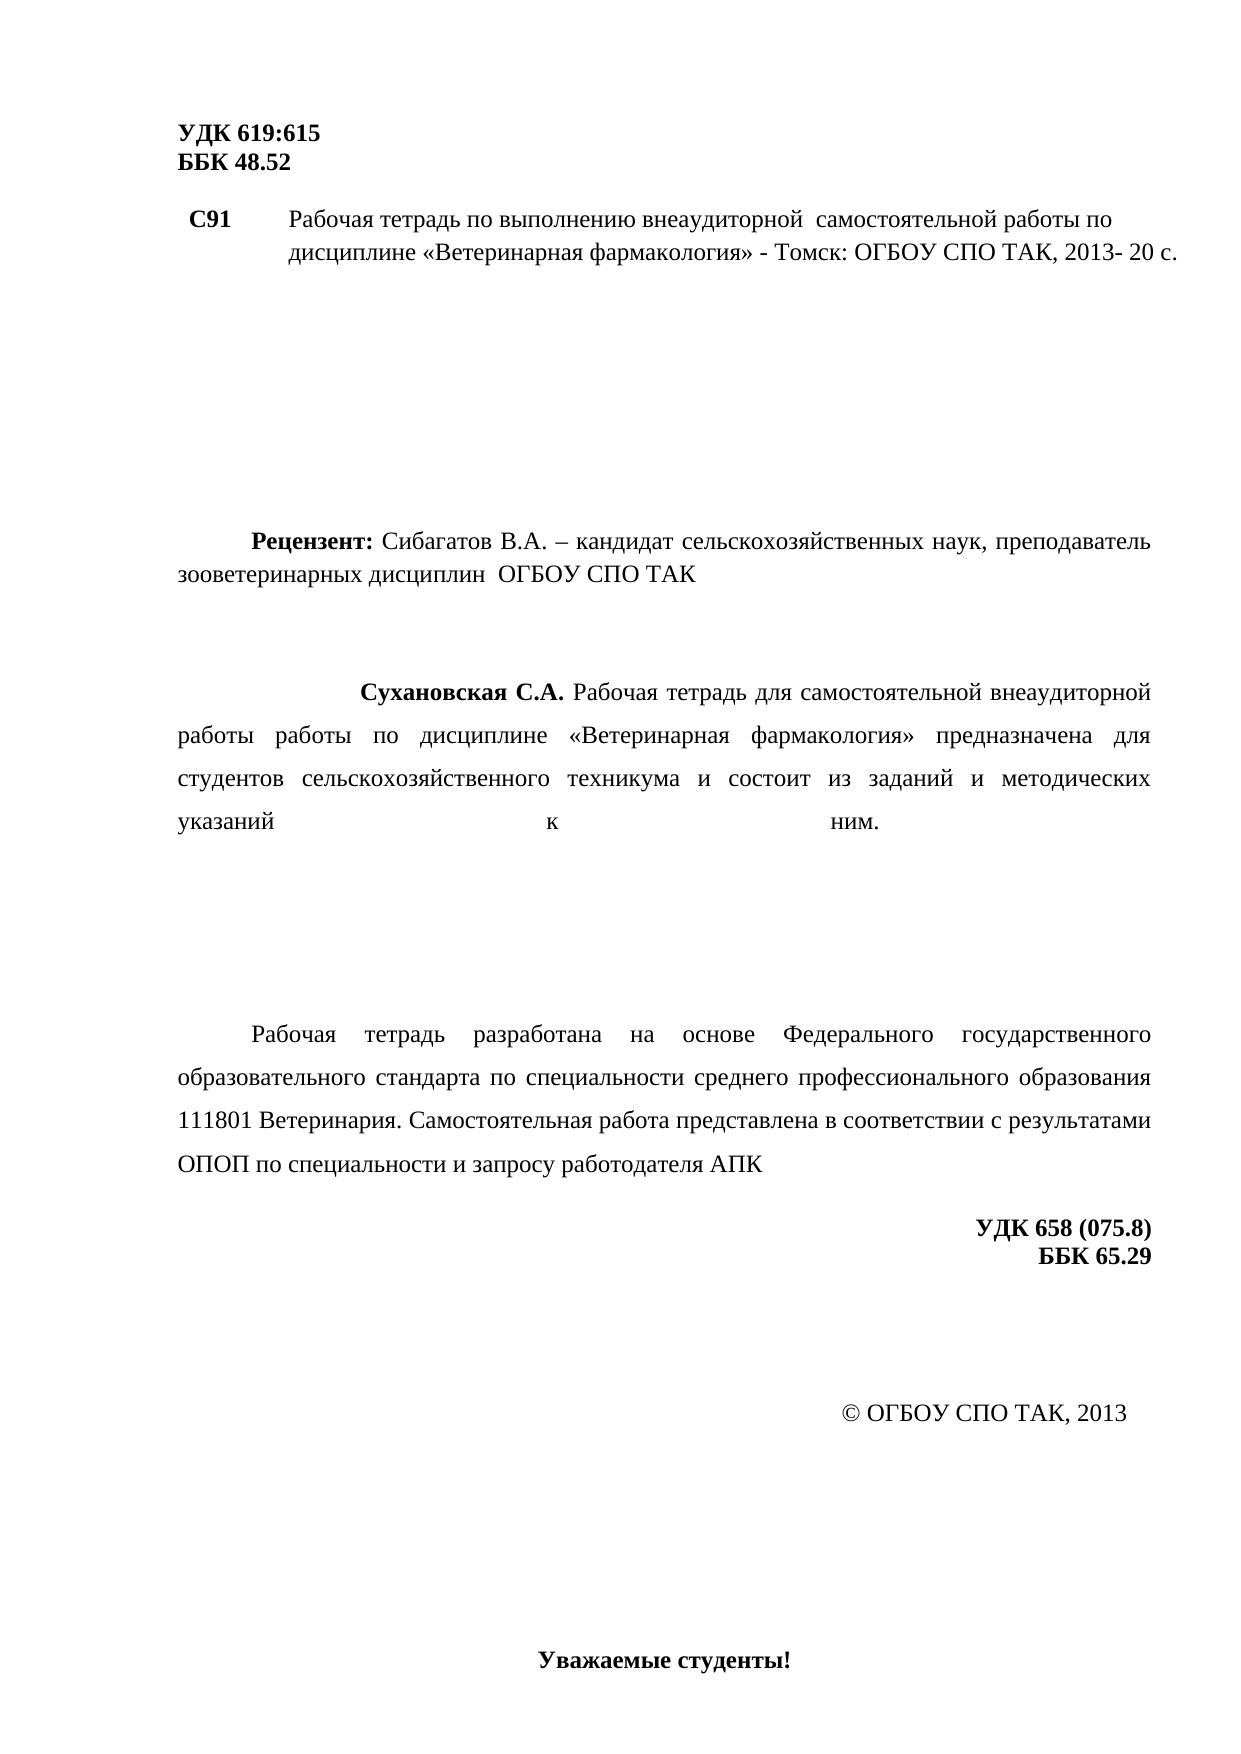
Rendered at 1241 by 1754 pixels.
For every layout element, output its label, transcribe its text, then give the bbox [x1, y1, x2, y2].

text УДК 658 (075.8) [177, 1213, 1152, 1241]
table_header Рабочая тетрадь по выполнению внеаудиторной самостоятельной работы по дисциплине «Ветеринарная фармакология» - Томск: ОГБОУ СПО ТАК, 2013- 20 с. [277, 204, 1192, 270]
text Рецензент: Сибагатов В.А. – кандидат сельскохозяйственных наук, преподаватель зооветеринарных дисциплин ОГБОУ СПО ТАК [177, 526, 1152, 588]
text УДК 619:615 [177, 118, 1152, 147]
text © ОГБОУ СПО ТАК, 2013 [177, 1398, 1152, 1427]
text ББК 65.29 [177, 1241, 1152, 1270]
text Сухановская С.А. Рабочая тетрадь для самостоятельной внеаудиторной работы работы по дисциплине «Ветеринарная фармакология» предназначена для студентов сельскохозяйственного техникума и состоит из заданий и методических указаний к ним. [177, 677, 1152, 877]
text ББК 48.52 [177, 147, 1152, 176]
table_header С91 [177, 204, 277, 270]
text Уважаемые студенты! [177, 1645, 1152, 1674]
text Рабочая тетрадь разработана на основе Федерального государственного образовательного стандарта по специальности среднего профессионального образования 111801 Ветеринария. Самостоятельная работа представлена в соответствии с результатами ОПОП по специальности и запросу работодателя АПК [177, 1019, 1152, 1177]
